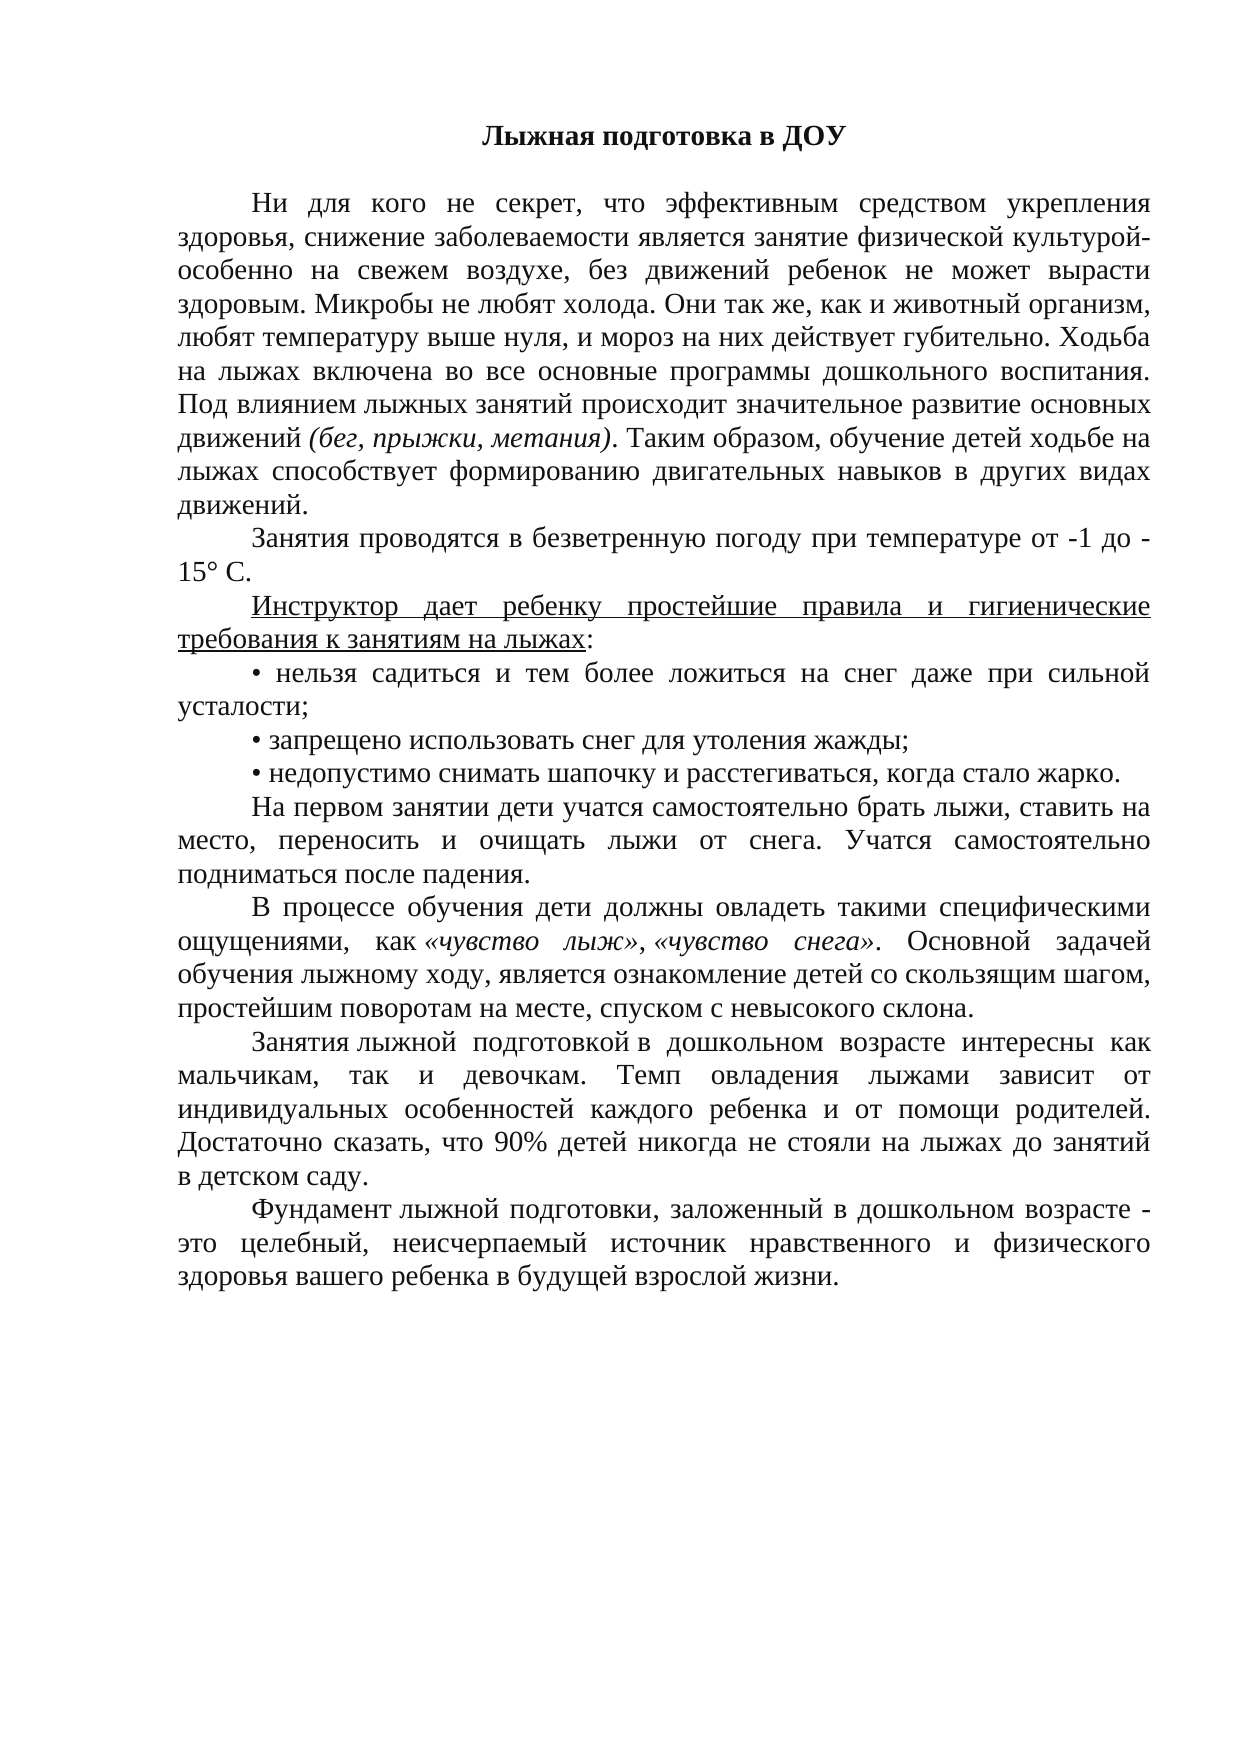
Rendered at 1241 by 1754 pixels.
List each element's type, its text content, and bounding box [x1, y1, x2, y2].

text • запрещено использовать снег для утоления жажды; [177, 722, 1152, 755]
text Занятия проводятся в безветренную погоду при температуре от -1 до - 15° С. [177, 521, 1152, 588]
text Занятия лыжной подготовкой в дошкольном возрасте интересны как мальчикам, так и девочкам. Темп овладения лыжами зависит от индивидуальных особенностей каждого ребенка и от помощи родителей. Достаточно сказать, что 90% детей никогда не стояли на лыжах до занятий в детском саду. [177, 1024, 1152, 1191]
text В процессе обучения дети должны овладеть такими специфическими ощущениями, как «чувство лыж», «чувство снега». Основной задачей обучения лыжному ходу, является ознакомление детей со скользящим шагом, простейшим поворотам на месте, спуском с невысокого склона. [177, 889, 1152, 1024]
text Лыжная подготовка в ДОУ [177, 118, 1152, 152]
text Фундамент лыжной подготовки, заложенный в дошкольном возрасте - это целебный, неисчерпаемый источник нравственного и физического здоровья вашего ребенка в будущей взрослой жизни. [177, 1191, 1152, 1292]
text Ни для кого не секрет, что эффективным средством укрепления здоровья, снижение заболеваемости является занятие физической культурой- особенно на свежем воздухе, без движений ребенок не может вырасти здоровым. Микробы не любят холода. Они так же, как и животный организм, любят температуру выше нуля, и мороз на них действует губительно. Ходьба на лыжах включена во все основные программы дошкольного воспитания. Под влиянием лыжных занятий происходит значительное развитие основных движений (бег, прыжки, метания). Таким образом, обучение детей ходьбе на лыжах способствует формированию двигательных навыков в других видах движений. [177, 185, 1152, 521]
text На первом занятии дети учатся самостоятельно брать лыжи, ставить на место, переносить и очищать лыжи от снега. Учатся самостоятельно подниматься после падения. [177, 789, 1152, 889]
text • недопустимо снимать шапочку и расстегиваться, когда стало жарко. [177, 755, 1152, 789]
text Инструктор дает ребенку простейшие правила и гигиенические требования к занятиям на лыжах: [177, 588, 1152, 655]
text • нельзя садиться и тем более ложиться на снег даже при сильной усталости; [177, 655, 1152, 722]
